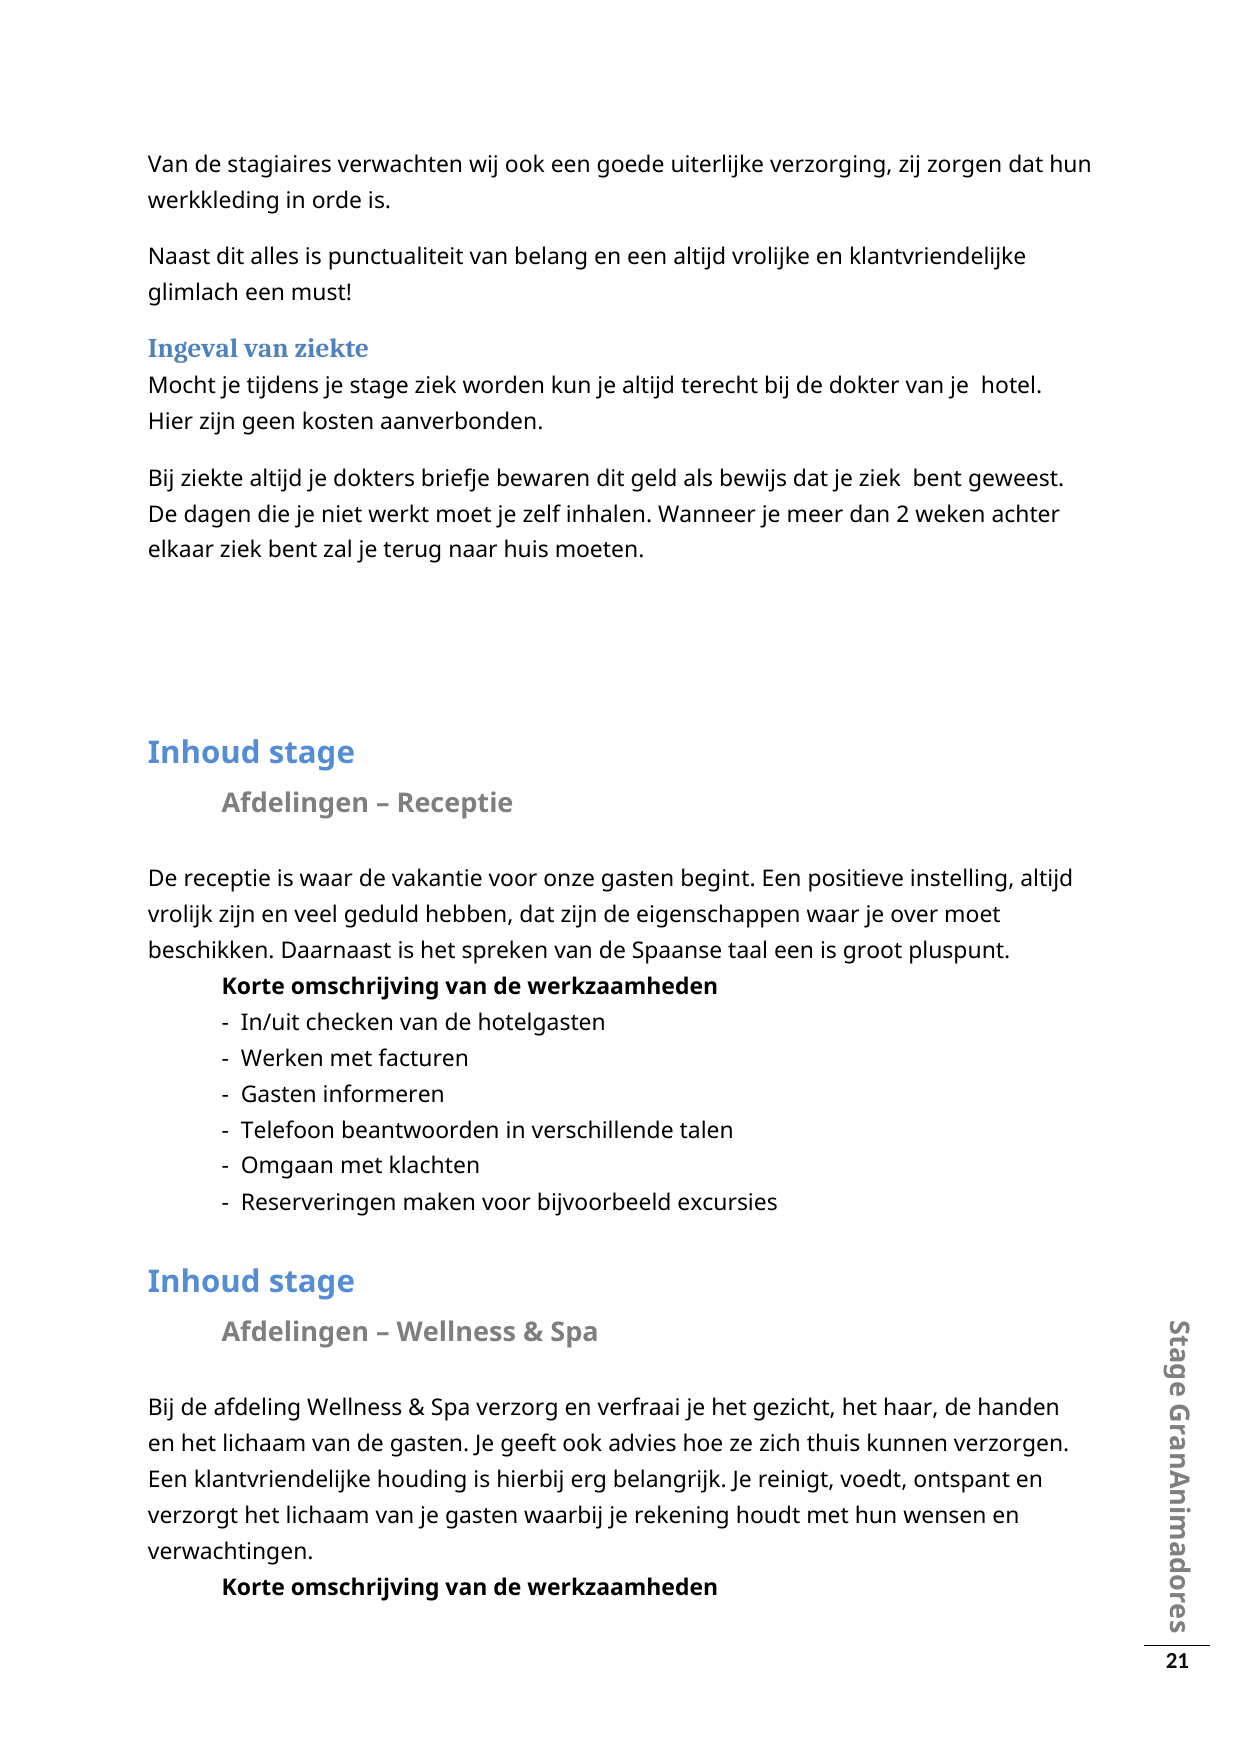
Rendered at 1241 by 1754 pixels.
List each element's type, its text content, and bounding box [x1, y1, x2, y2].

text Naast dit alles is punctualiteit van belang en een altijd vrolijke en klantvriendelijke glimlach een must! [148, 240, 1093, 307]
text Ingeval van ziekte Mocht je tijdens je stage ziek worden kun je altijd terecht bij de dokter van je hotel. Hier zijn geen kosten aanverbonden. [148, 333, 1093, 436]
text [148, 730, 1093, 1602]
text Bij ziekte altijd je dokters briefje bewaren dit geld als bewijs dat je ziek bent geweest. De dagen die je niet werkt moet je zelf inhalen. Wanneer je meer dan 2 weken achter elkaar ziek bent zal je terug naar huis moeten. [148, 462, 1093, 565]
text Van de stagiaires verwachten wij ook een goede uiterlijke verzorging, zij zorgen dat hun werkkleding in orde is. [148, 148, 1093, 215]
